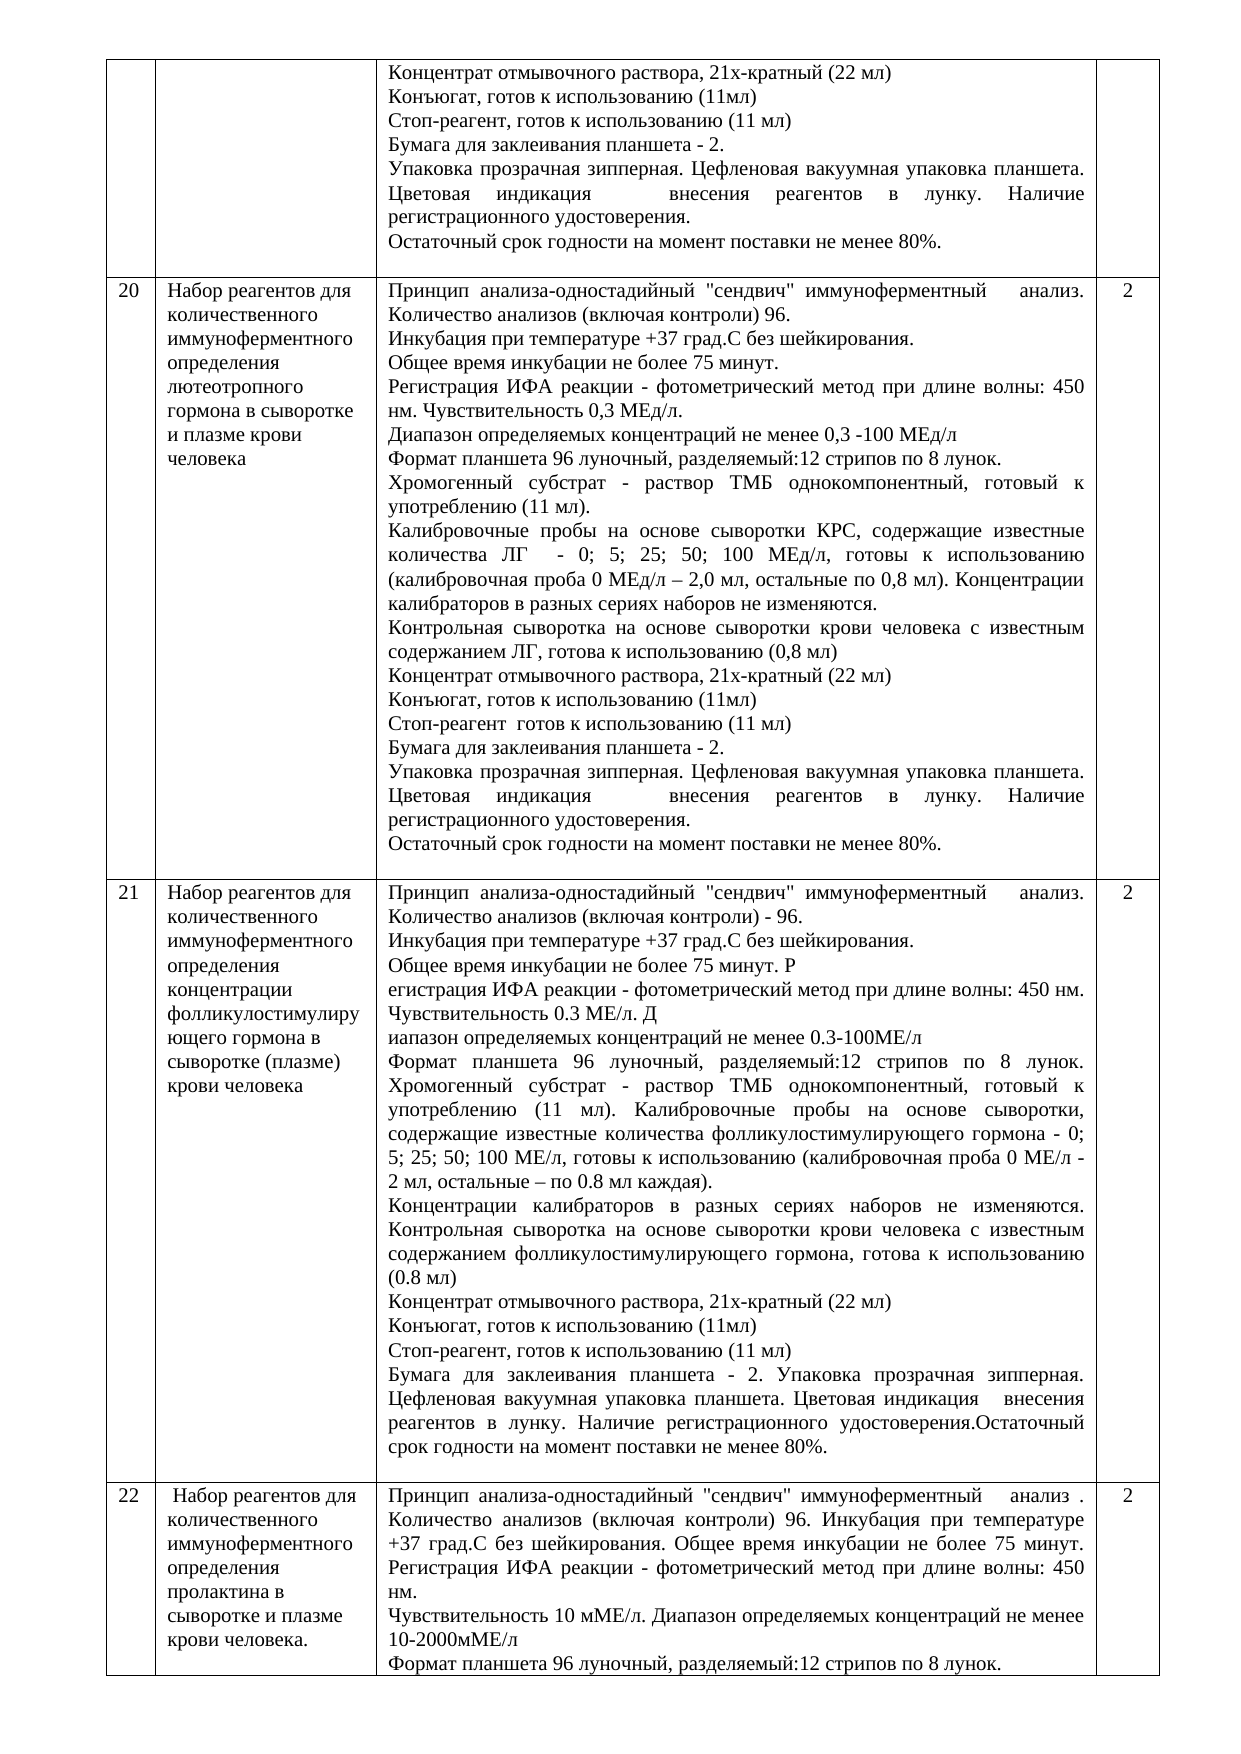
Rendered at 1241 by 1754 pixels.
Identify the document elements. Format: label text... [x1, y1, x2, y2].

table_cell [377, 1483, 1096, 1675]
table_cell 2 [1097, 880, 1159, 1482]
table_cell Принцип анализа-одностадийный "сендвич" иммуноферментный анализ. Количество анализов (включая контроли) 96. Инкубация при температуре +37 град.С без шейкирования. Общее время инкубации не более 75 минут. Регистрация ИФА реакции - фотометрический метод при длине волны: 450 нм. Чувствительность 0,3 МЕд/л. Диапазон определяемых концентраций не менее 0,3 -100 МЕд/л Формат планшета 96 луночный, разделяемый:12 стрипов по 8 лунок. Хромогенный субстрат - раствор ТМБ однокомпонентный, готовый к употреблению (11 мл). Калибровочные пробы на основе сыворотки КРС, содержащие известные количества ЛГ - 0; 5; 25; 50; 100 МЕд/л, готовы к использованию (калибровочная проба 0 МЕд/л – 2,0 мл, остальные по 0,8 мл). Концентрации калибраторов в разных сериях наборов не изменяются. Контрольная сыворотка на основе сыворотки крови человека с известным содержанием ЛГ, готова к использованию (0,8 мл) Концентрат отмывочного раствора, 21х-кратный (22 мл) Конъюгат, готов к использованию (11мл) Стоп-реагент готов к использованию (11 мл) Бумага для заклеивания планшета - 2. Упаковка прозрачная зипперная. Цефленовая вакуумная упаковка планшета. Цветовая индикация внесения реагентов в лунку. Наличие регистрационного удостоверения. Остаточный срок годности на момент поставки не менее 80%. [377, 278, 1096, 879]
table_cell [156, 60, 376, 277]
table_cell Набор реагентов для количественного иммуноферментного определения лютеотропного гормона в сыворотке и плазме крови человека [156, 278, 376, 879]
table_cell 20 [107, 278, 155, 879]
table_cell 2 [1097, 278, 1159, 879]
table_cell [377, 60, 1096, 277]
table_cell 2 [1097, 60, 1159, 277]
table_cell 19 [107, 60, 155, 277]
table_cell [156, 1483, 376, 1675]
table_cell Принцип анализа-одностадийный "сендвич" иммуноферментный анализ. Количество анализов (включая контроли) - 96. Инкубация при температуре +37 град.С без шейкирования. Общее время инкубации не более 75 минут. Р егистрация ИФА реакции - фотометрический метод при длине волны: 450 нм. Чувствительность 0.3 МЕ/л. Д иапазон определяемых концентраций не менее 0.3-100МЕ/л Формат планшета 96 луночный, разделяемый:12 стрипов по 8 лунок. Хромогенный субстрат - раствор ТМБ однокомпонентный, готовый к употреблению (11 мл). Калибровочные пробы на основе сыворотки, содержащие известные количества фолликулостимулирующего гормона - 0; 5; 25; 50; 100 МЕ/л, готовы к использованию (калибровочная проба 0 МЕ/л - 2 мл, остальные – по 0.8 мл каждая). Концентрации калибраторов в разных сериях наборов не изменяются. Контрольная сыворотка на основе сыворотки крови человека с известным содержанием фолликулостимулирующего гормона, готова к использованию (0.8 мл) Концентрат отмывочного раствора, 21х-кратный (22 мл) Конъюгат, готов к использованию (11мл) Стоп-реагент, готов к использованию (11 мл) Бумага для заклеивания планшета - 2. Упаковка прозрачная зипперная. Цефленовая вакуумная упаковка планшета. Цветовая индикация внесения реагентов в лунку. Наличие регистрационного удостоверения.Остаточный срок годности на момент поставки не менее 80%. [377, 880, 1096, 1482]
table_cell 22 [107, 1483, 155, 1675]
table_cell 21 [107, 880, 155, 1482]
table_cell 2 [1097, 1483, 1159, 1675]
table_cell Набор реагентов для количественного иммуноферментного определения концентрации фолликулостимулирующего гормона в сыворотке (плазме) крови человека [156, 880, 376, 1482]
